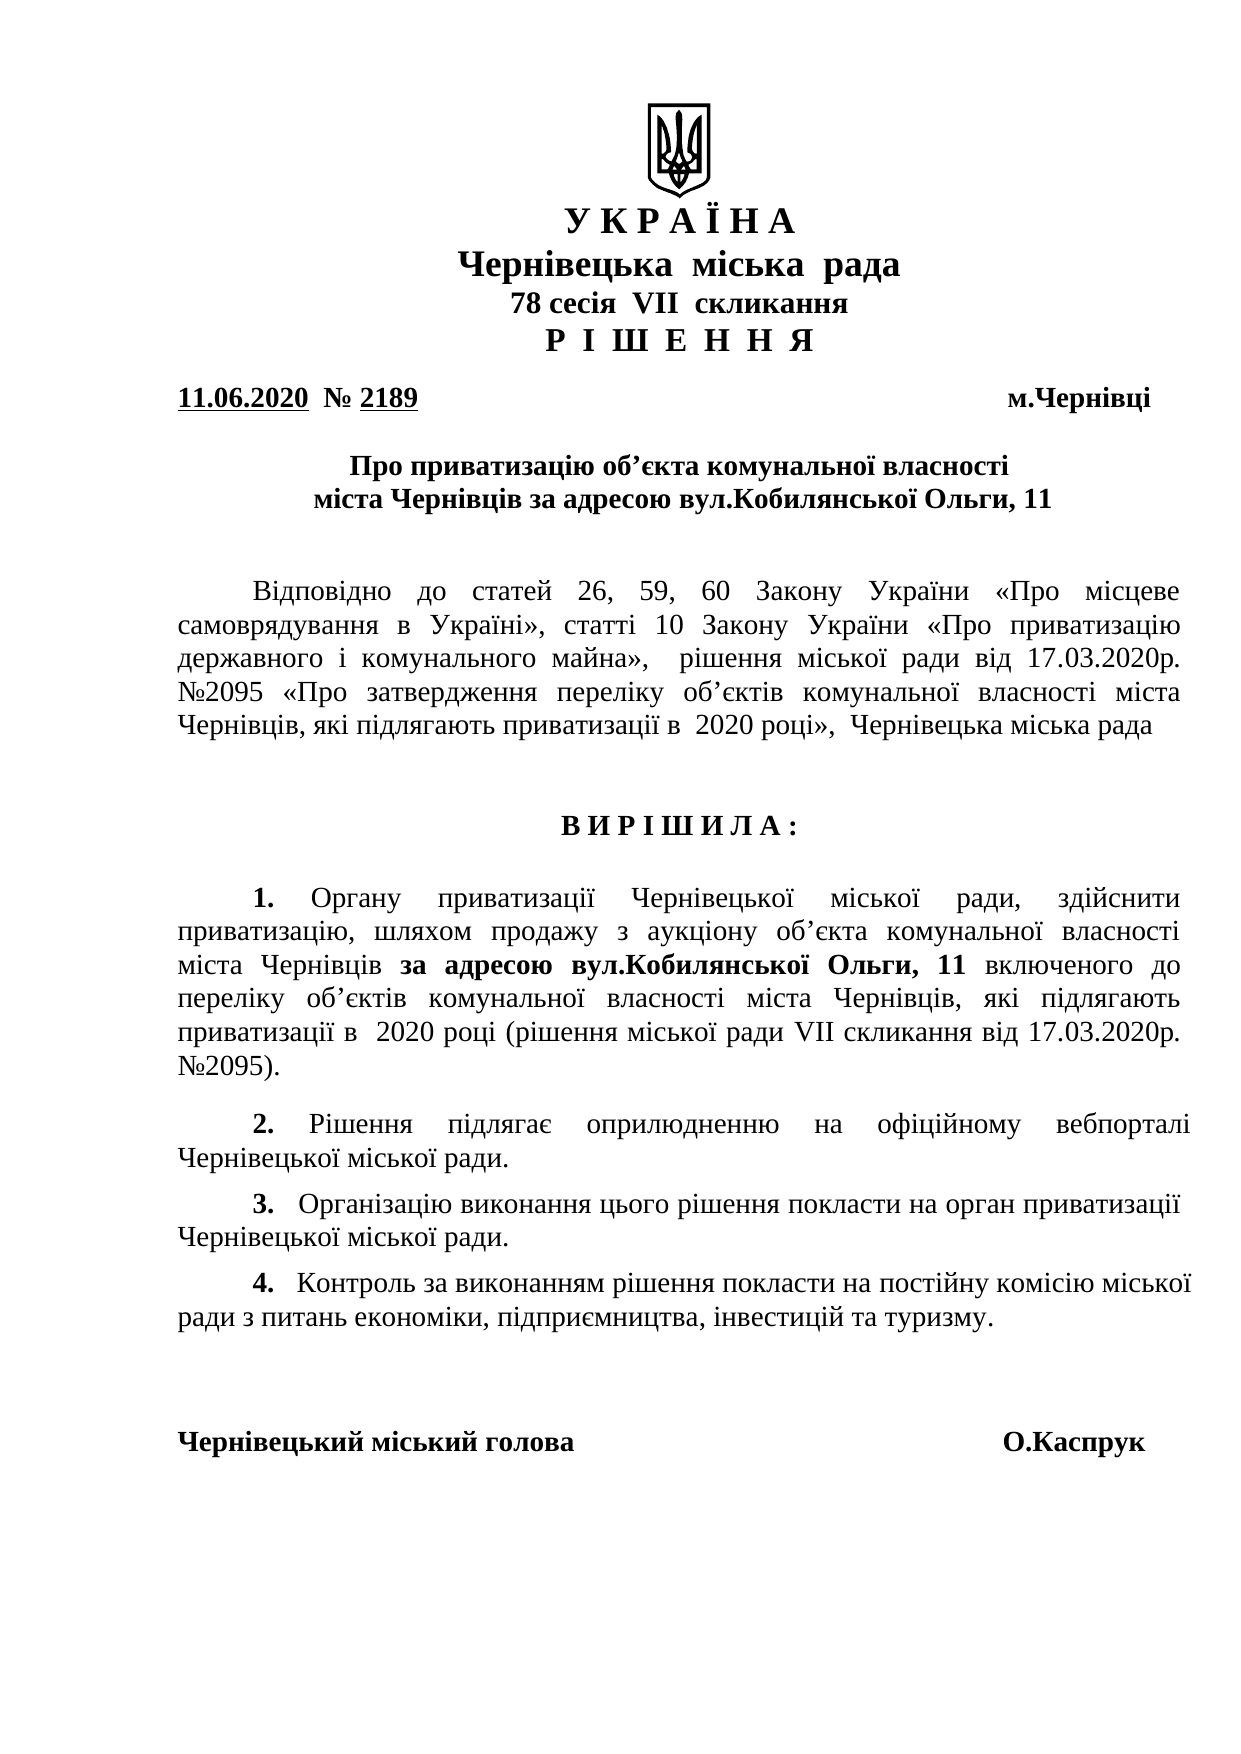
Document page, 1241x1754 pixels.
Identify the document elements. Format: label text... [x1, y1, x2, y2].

text Чернівецький міський голова О.Каспрук [177, 1424, 1190, 1458]
text 3. Організацію виконання цього рішення покласти на орган приватизації Чернівецької міської ради. [177, 1186, 1181, 1253]
text Відповідно до статей 26, 59, 60 Закону України «Про місцеве самоврядування в Україні», статті 10 Закону України «Про приватизацію державного і комунального майна», рішення міської ради від 17.03.2020р. №2095 «Про затвердження переліку об’єктів комунальної власності міста Чернівців, які підлягають приватизації в 2020 році», Чернівецька міська рада [177, 573, 1181, 741]
text 1. Органу приватизації Чернівецької міської ради, здійснити приватизацію, шляхом продажу з аукціону об’єкта комунальної власності міста Чернівців за адресою вул.Кобилянської Ольги, 11 включеного до переліку об’єктів комунальної власності міста Чернівців, які підлягають приватизації в 2020 році (рішення міської ради VII скликання від 17.03.2020р. №2095). [177, 880, 1181, 1081]
text Чернівецька міська рада [177, 242, 1181, 285]
text 11.06.2020 № 2189 м.Чернівці [177, 381, 1181, 414]
text В И Р І Ш И Л А : [177, 808, 1181, 842]
text міста Чернівців за адресою вул.Кобилянської Ольги, 11 [177, 481, 1181, 515]
text 2. Рішення підлягає оприлюдненню на офіційному вебпорталі Чернівецької міської ради. [177, 1106, 1191, 1173]
text У К Р А Ї Н А [177, 198, 1181, 242]
text 78 сесія VIІ скликання [177, 285, 1181, 321]
subtitle Р І Ш Е Н Н Я [177, 321, 1181, 359]
text Про приватизацію об’єкта комунальної власності [177, 448, 1181, 481]
text 4. Контроль за виконанням рішення покласти на постійну комісію міської ради з питань економіки, підприємництва, інвестицій та туризму. [177, 1265, 1191, 1332]
